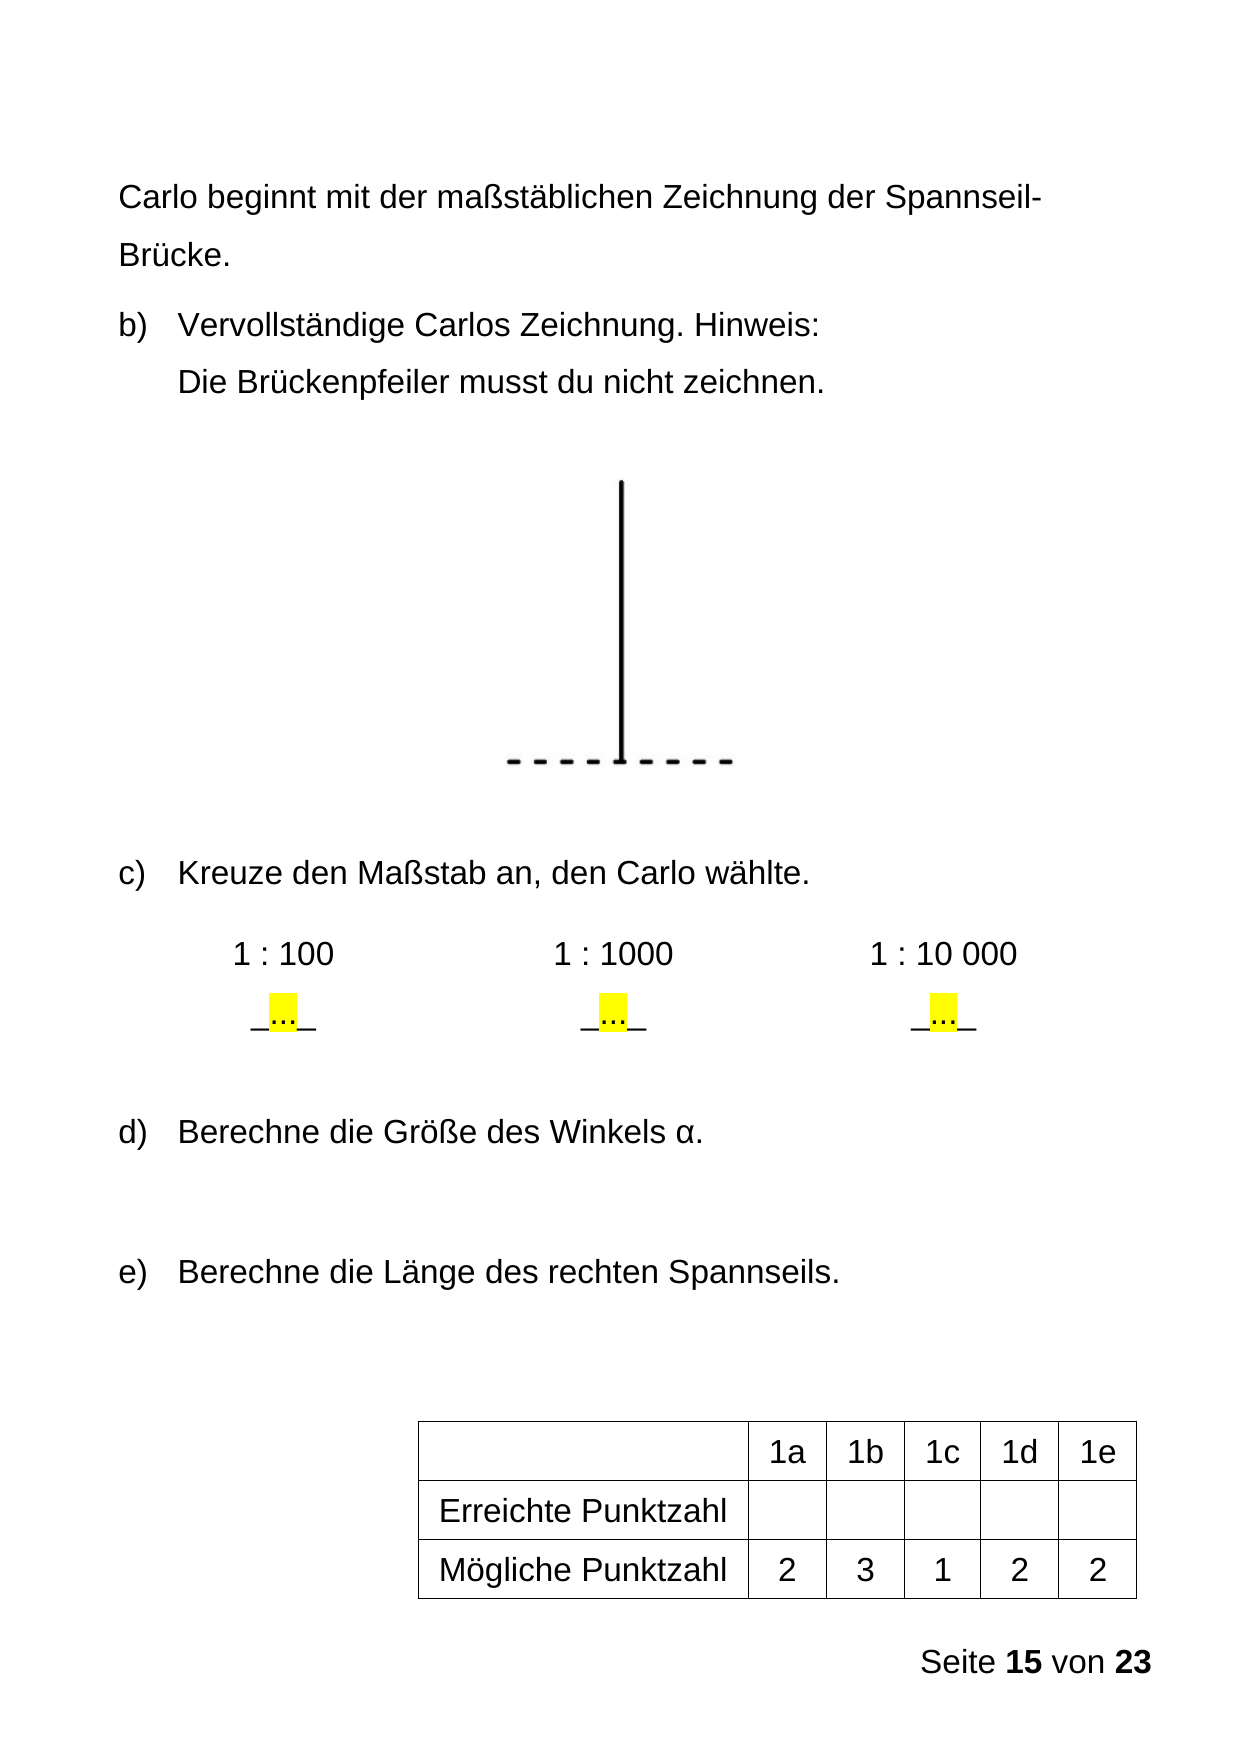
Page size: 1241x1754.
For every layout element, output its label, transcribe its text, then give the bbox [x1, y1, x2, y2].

table_cell 3 [827, 1540, 904, 1598]
table_cell [981, 1481, 1058, 1539]
table_header 1 : 10 000 [778, 923, 1108, 983]
list c) Kreuze den Maßstab an, den Carlo wählte. [118, 853, 1152, 892]
table_header 1e [1059, 1422, 1136, 1480]
table_header 1 : 1000 [448, 923, 778, 983]
table_header 1 : 100 [118, 923, 448, 983]
table_cell Erreichte Punktzahl [419, 1481, 748, 1539]
list b) Vervollständige Carlos Zeichnung. Hinweis: Die Brückenpfeiler musst du nicht zeichnen. [118, 305, 1152, 401]
text Carlo beginnt mit der maßstäblichen Zeichnung der Spannseil-Brücke. [118, 177, 1152, 273]
table_header 1a [749, 1422, 826, 1480]
table_cell 2 [1059, 1540, 1136, 1598]
table_cell 2 [749, 1540, 826, 1598]
table_header [419, 1422, 748, 1480]
table_header 1d [981, 1422, 1058, 1480]
table_cell [827, 1481, 904, 1539]
table_cell 1 [905, 1540, 980, 1598]
table_cell [1059, 1481, 1136, 1539]
table_header 1b [827, 1422, 904, 1480]
table_cell Mögliche Punktzahl [419, 1540, 748, 1598]
table_cell _..._ [118, 983, 448, 1042]
table_cell _..._ [778, 983, 1108, 1042]
picture [462, 436, 779, 808]
list e) Berechne die Länge des rechten Spannseils. [118, 1253, 1152, 1291]
table_cell [749, 1481, 826, 1539]
table_header 1c [905, 1422, 980, 1480]
list d) Berechne die Größe des Winkels α. [118, 1112, 1152, 1151]
table_cell _..._ [448, 983, 778, 1042]
table_cell [905, 1481, 980, 1539]
table_cell 2 [981, 1540, 1058, 1598]
